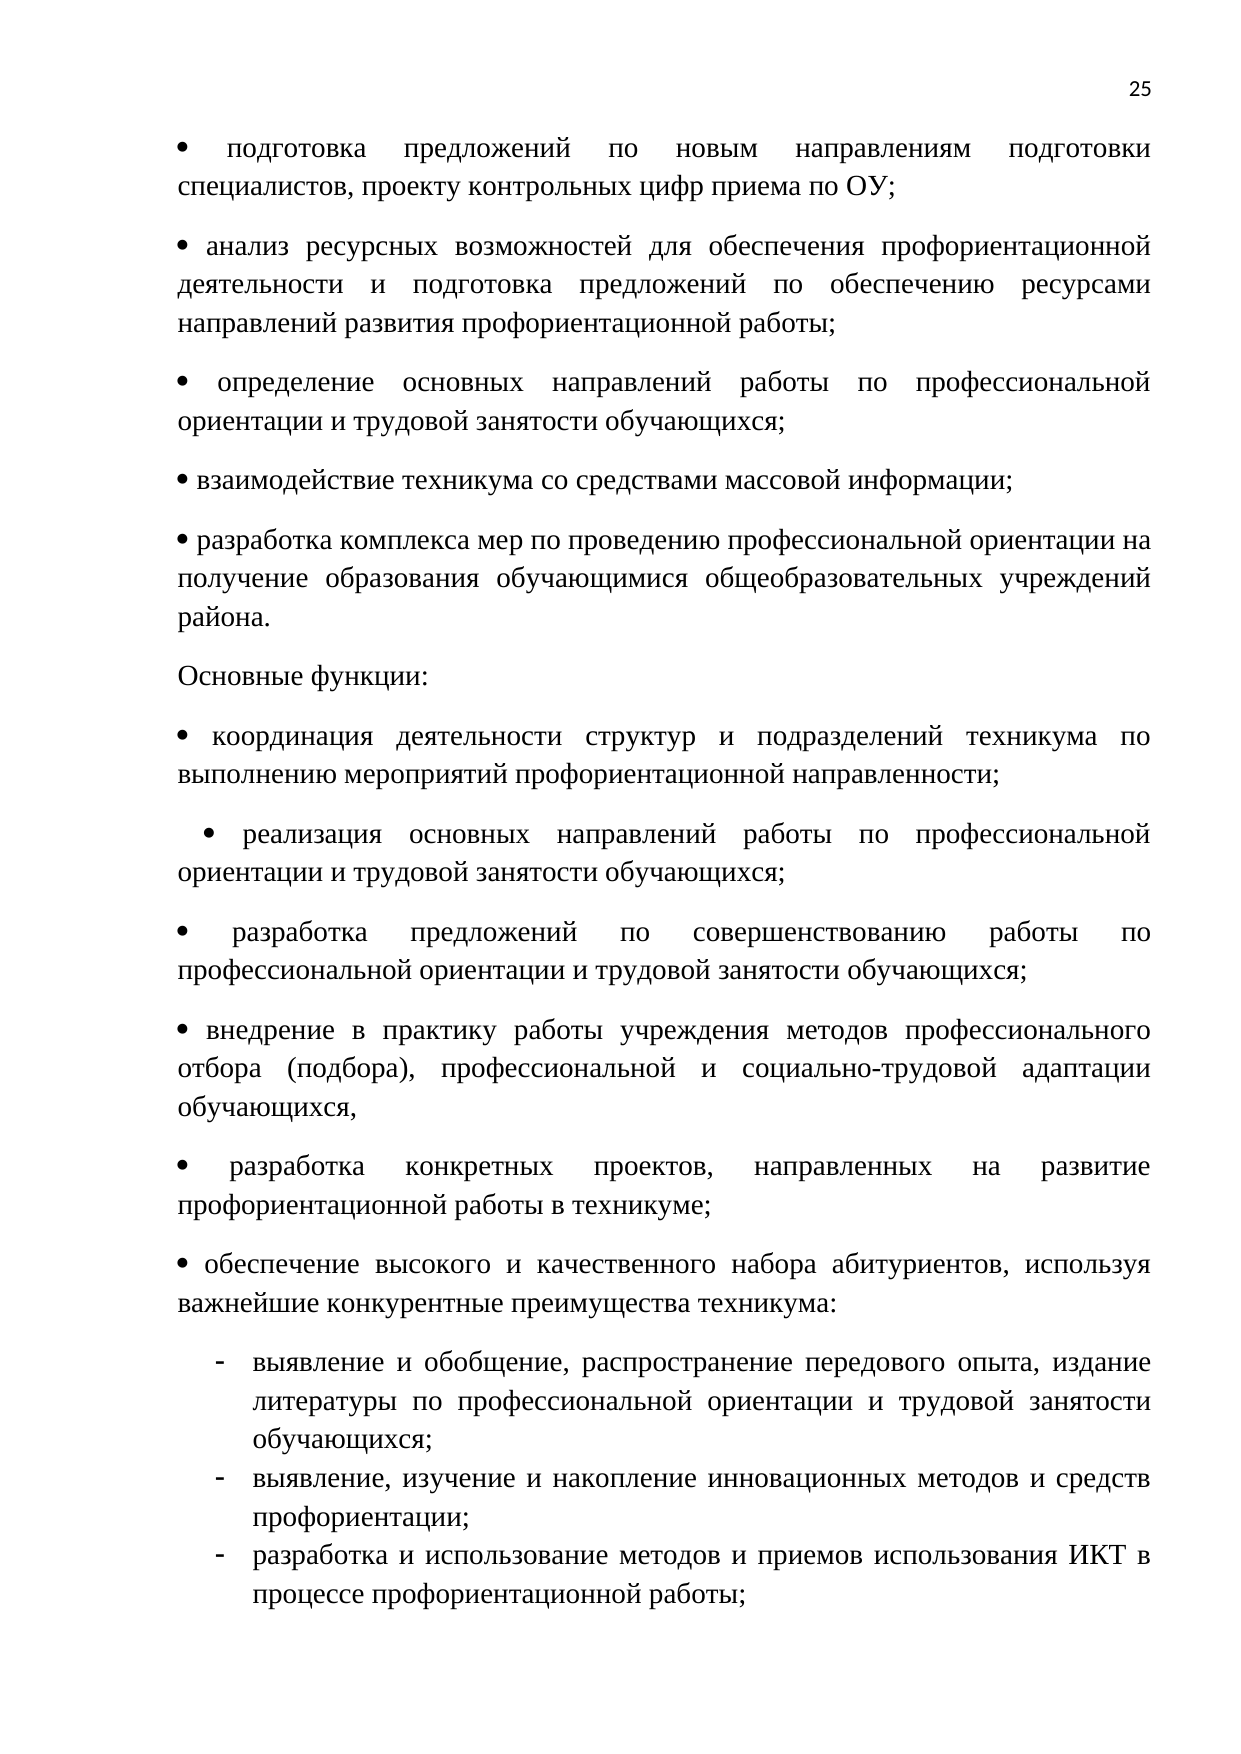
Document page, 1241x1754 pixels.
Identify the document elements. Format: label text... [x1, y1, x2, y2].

text разработка комплекса мер по проведению профессиональной ориентации на получение образования обучающимися общеобразовательных учреждений района. [177, 522, 1152, 633]
list выявление и обобщение, распространение передового опыта, издание литературы по профессиональной ориентации и трудовой занятости обучающихся; [215, 1344, 1152, 1455]
text координация деятельности структур и подразделений техникума по выполнению мероприятий профориентационной направленности; [177, 718, 1152, 790]
text Основные функции: [177, 658, 1152, 692]
text определение основных направлений работы по профессиональной ориентации и трудовой занятости обучающихся; [177, 364, 1152, 437]
text подготовка предложений по новым направлениям подготовки специалистов, проекту контрольных цифр приема по ОУ; [177, 130, 1152, 202]
list выявление, изучение и накопление инновационных методов и средств профориентации; [215, 1460, 1152, 1532]
text обеспечение высокого и качественного набора абитуриентов, используя важнейшие конкурентные преимущества техникума: [177, 1246, 1152, 1319]
text взаимодействие техникума со средствами массовой информации; [177, 462, 1152, 496]
text разработка предложений по совершенствованию работы по профессиональной ориентации и трудовой занятости обучающихся; [177, 914, 1152, 986]
text анализ ресурсных возможностей для обеспечения профориентационной деятельности и подготовка предложений по обеспечению ресурсами направлений развития профориентационной работы; [177, 228, 1152, 338]
text реализация основных направлений работы по профессиональной ориентации и трудовой занятости обучающихся; [177, 816, 1152, 888]
text разработка конкретных проектов, направленных на развитие профориентационной работы в техникуме; [177, 1148, 1152, 1221]
list разработка и использование методов и приемов использования ИКТ в процессе профориентационной работы; [215, 1537, 1152, 1609]
text внедрение в практику работы учреждения методов профессионального отбора (подбора), профессиональной и социально-трудовой адаптации обучающихся, [177, 1012, 1152, 1123]
